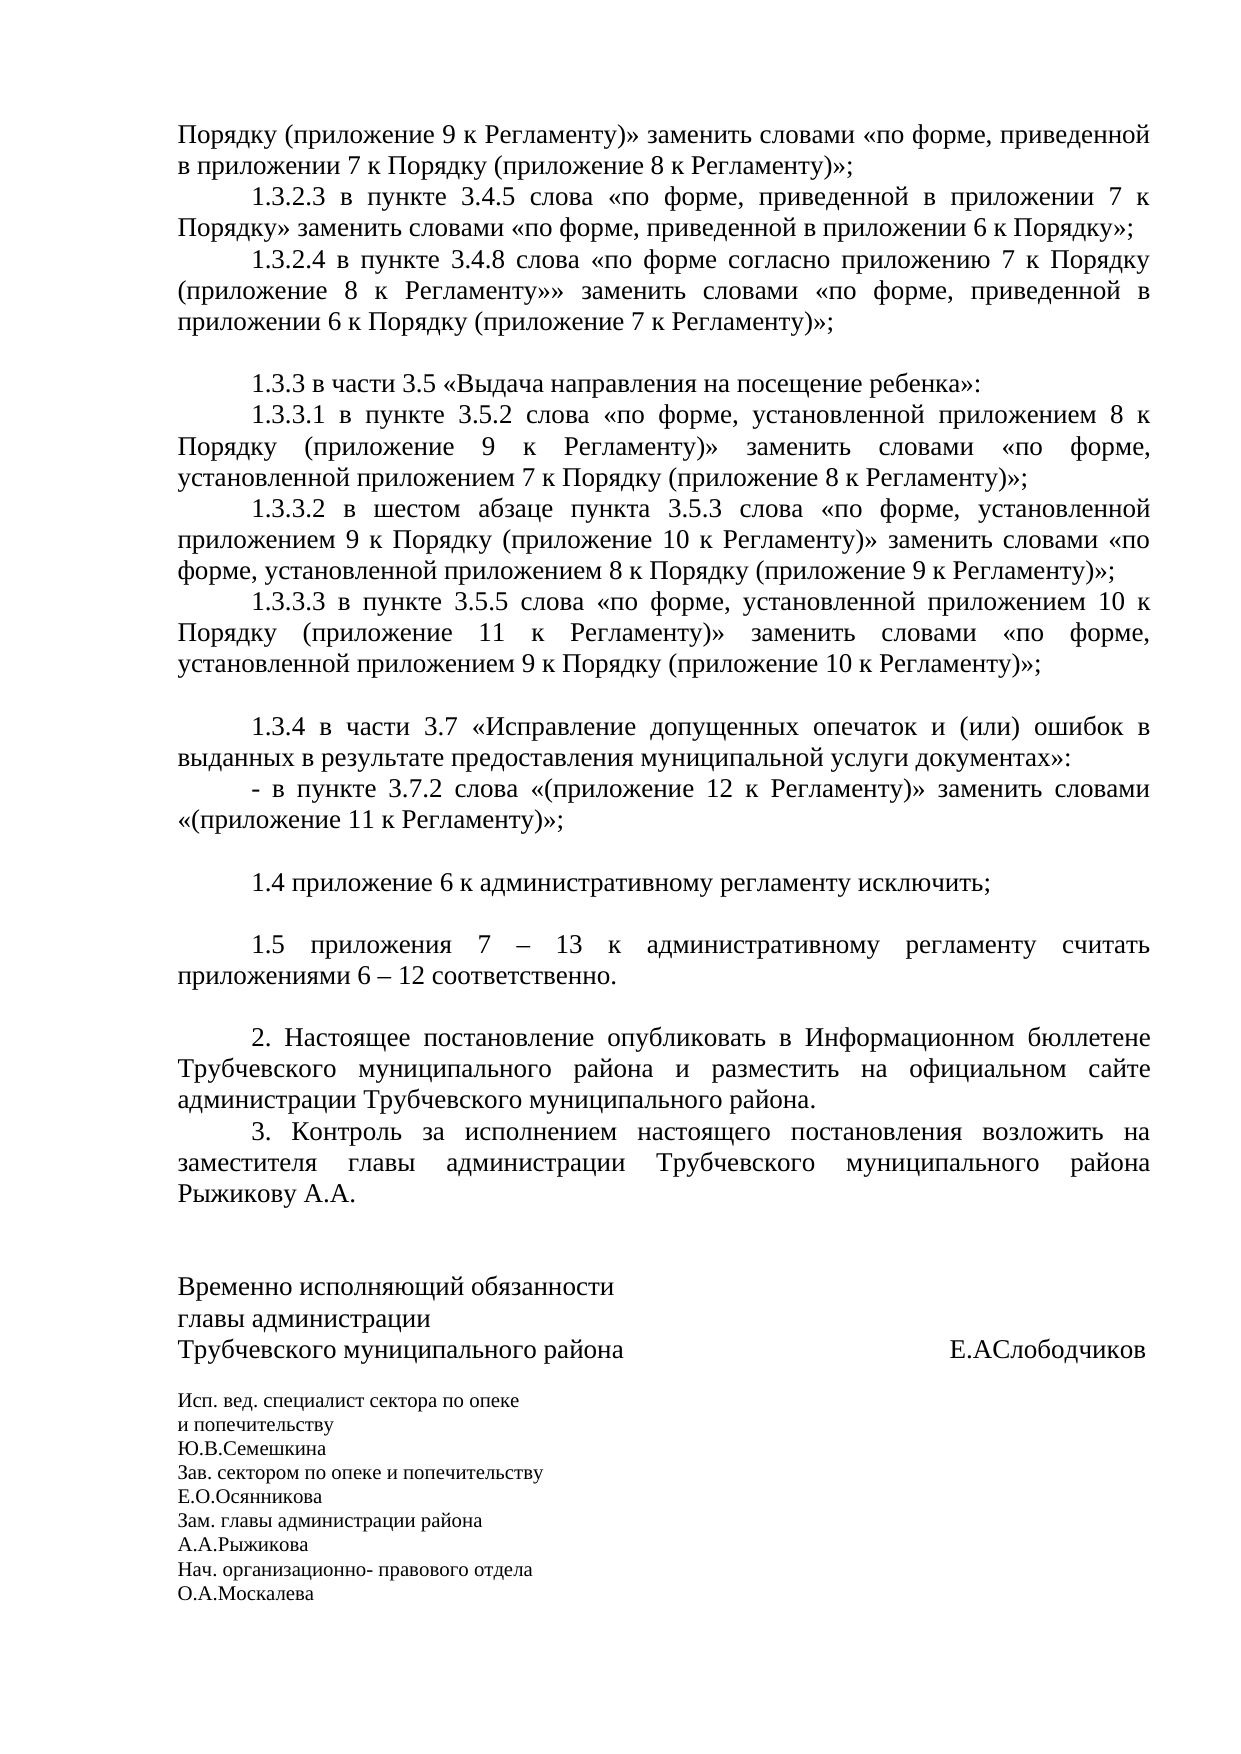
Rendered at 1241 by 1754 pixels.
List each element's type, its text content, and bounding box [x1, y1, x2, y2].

text и попечительству [177, 1412, 1152, 1436]
text Е.О.Осянникова [177, 1484, 1152, 1508]
text 1.3.3.1 в пункте 3.5.2 слова «по форме, установленной приложением 8 к Порядку (приложение 9 к Регламенту)» заменить словами «по форме, установленной приложением 7 к Порядку (приложение 8 к Регламенту)»; [177, 398, 1152, 492]
text О.А.Москалева [177, 1581, 1152, 1604]
text - в пункте 3.7.2 слова «(приложение 12 к Регламенту)» заменить словами «(приложение 11 к Регламенту)»; [177, 772, 1152, 834]
text Ю.В.Семешкина [177, 1436, 1152, 1460]
text Зав. сектором по опеке и попечительству [177, 1460, 1152, 1484]
text Временно исполняющий обязанности [177, 1271, 1152, 1302]
text Зам. главы администрации района [177, 1508, 1152, 1532]
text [177, 118, 1152, 180]
text Исп. вед. специалист сектора по опеке [177, 1388, 1152, 1412]
text А.А.Рыжикова [177, 1532, 1152, 1556]
text 3. Контроль за исполнением настоящего постановления возложить на заместителя главы администрации Трубчевского муниципального района Рыжикову А.А. [177, 1115, 1152, 1208]
text 1.3.2.4 в пункте 3.4.8 слова «по форме согласно приложению 7 к Порядку (приложение 8 к Регламенту»» заменить словами «по форме, приведенной в приложении 6 к Порядку (приложение 7 к Регламенту)»; [177, 243, 1152, 336]
text главы администрации [177, 1302, 1152, 1333]
text Трубчевского муниципального района Е.АСлободчиков [177, 1333, 1152, 1364]
text Нач. организационно- правового отдела [177, 1556, 1152, 1581]
text 1.3.3.2 в шестом абзаце пункта 3.5.3 слова «по форме, установленной приложением 9 к Порядку (приложение 10 к Регламенту)» заменить словами «по форме, установленной приложением 8 к Порядку (приложение 9 к Регламенту)»; [177, 492, 1152, 585]
text 1.3.4 в части 3.7 «Исправление допущенных опечаток и (или) ошибок в выданных в результате предоставления муниципальной услуги документах»: [177, 710, 1152, 772]
text 1.3.3 в части 3.5 «Выдача направления на посещение ребенка»: [177, 367, 1152, 398]
text 2. Настоящее постановление опубликовать в Информационном бюллетене Трубчевского муниципального района и разместить на официальном сайте администрации Трубчевского муниципального района. [177, 1021, 1152, 1115]
text 1.3.3.3 в пункте 3.5.5 слова «по форме, установленной приложением 10 к Порядку (приложение 11 к Регламенту)» заменить словами «по форме, установленной приложением 9 к Порядку (приложение 10 к Регламенту)»; [177, 585, 1152, 679]
text 1.4 приложение 6 к административному регламенту исключить; [177, 866, 1152, 897]
text 1.5 приложения 7 – 13 к административному регламенту считать приложениями 6 – 12 соответственно. [177, 928, 1152, 990]
text 1.3.2.3 в пункте 3.4.5 слова «по форме, приведенной в приложении 7 к Порядку» заменить словами «по форме, приведенной в приложении 6 к Порядку»; [177, 180, 1152, 243]
